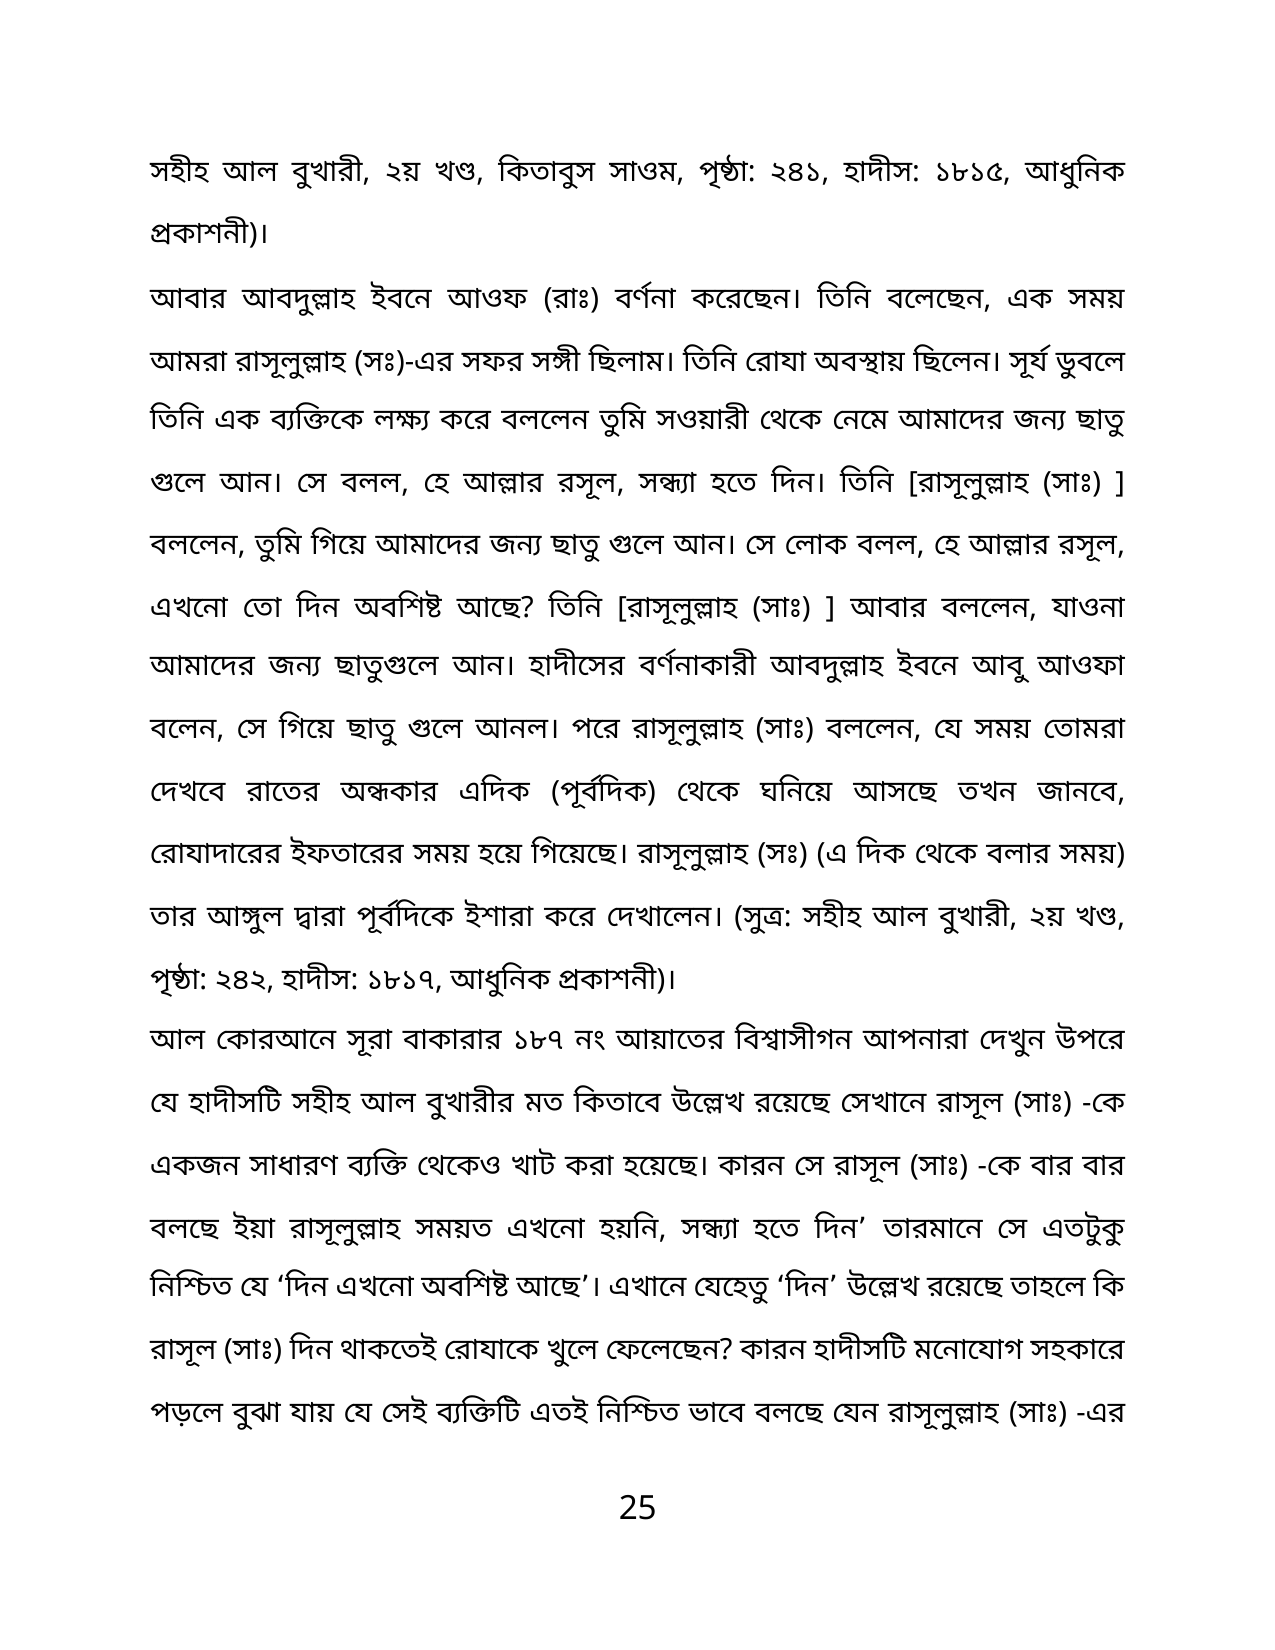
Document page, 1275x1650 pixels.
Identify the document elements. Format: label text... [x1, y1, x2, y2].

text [150, 150, 1125, 256]
text আবার আবদুল্লাহ ইবনে আওফ (রাঃ) বর্ণনা করেছেন। তিনি বলেছেন, এক সময় আমরা রাসূলুল্লাহ (সঃ)-এর সফর সঙ্গী ছিলাম। তিনি রোযা অবস্থায় ছিলেন। সূর্য ডুবলে তিনি এক ব্যক্তিকে লক্ষ্য করে বললেন তুমি সওয়ারী থেকে নেমে আমাদের জন্য ছাতু গুলে আন। সে বলল, হে আল্লার রসূল, সন্ধ্যা হতে দিন। তিনি [রাসূলুল্লাহ (সাঃ) ] বললেন, তুমি গিয়ে আমাদের জন্য ছাতু গুলে আন। সে লোক বলল, হে আল্লার রসূল, এখনো তো দিন অবশিষ্ট আছে? তিনি [রাসূলুল্লাহ (সাঃ) ] আবার বললেন, যাওনা আমাদের জন্য ছাতুগুলে আন। হাদীসের বর্ণনাকারী আবদুল্লাহ ইবনে আবু আওফা বলেন, সে গিয়ে ছাতু গুলে আনল। পরে রাসূলুল্লাহ (সাঃ) বললেন, যে সময় তোমরা দেখবে রাতের অন্ধকার এদিক (পূর্বদিক) থেকে ঘনিয়ে আসছে তখন জানবে, রোযাদারের ইফতারের সময় হয়ে গিয়েছে। রাসূলুল্লাহ (সঃ) (এ দিক থেকে বলার সময়) তার আঙ্গুল দ্বারা পূর্বদিকে ইশারা করে দেখালেন। (সুত্র: সহীহ আল বুখারী, ২য় খণ্ড, পৃষ্ঠা: ২৪২, হাদীস: ১৮১৭, আধুনিক প্রকাশনী)। [150, 277, 1125, 1001]
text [150, 1023, 1125, 1434]
